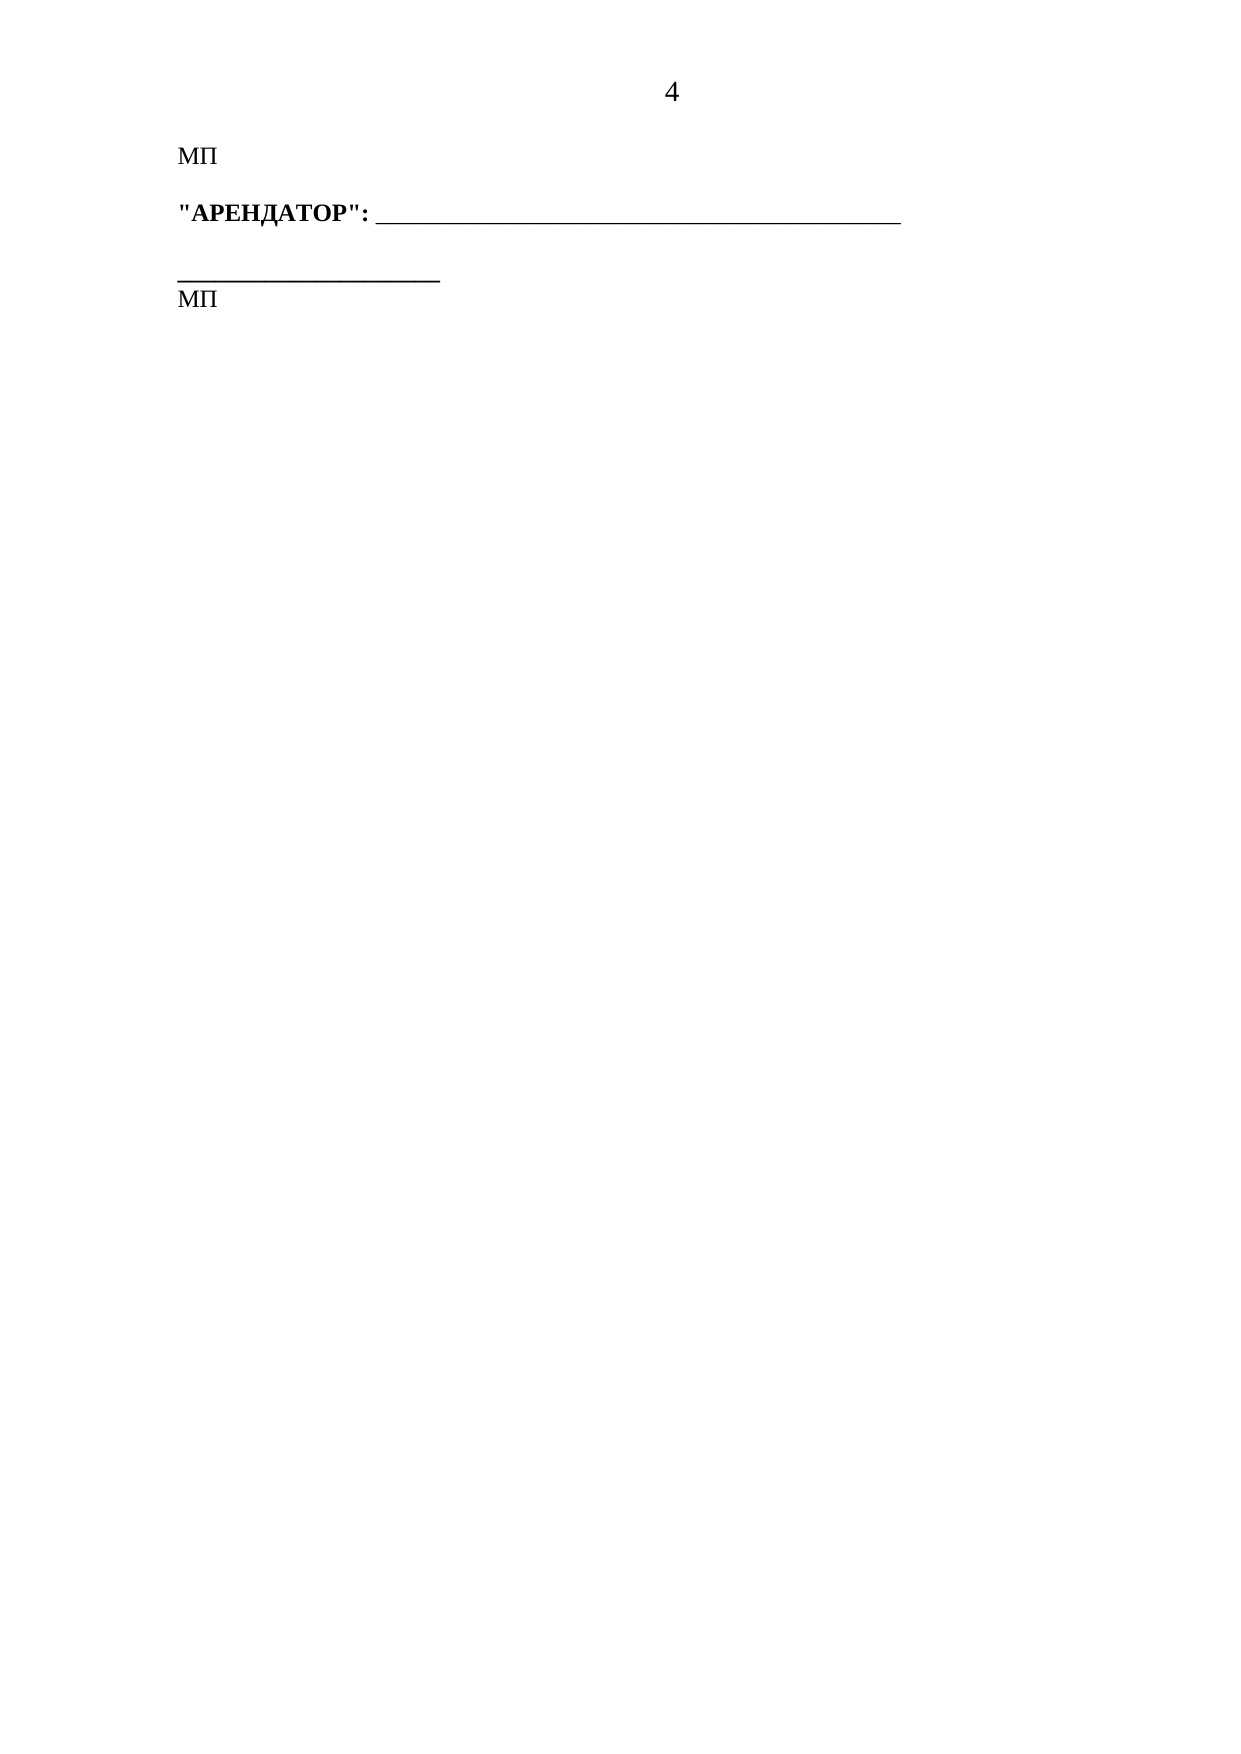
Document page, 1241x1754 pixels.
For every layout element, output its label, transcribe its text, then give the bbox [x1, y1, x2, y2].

text МП [177, 284, 1167, 313]
text МП [177, 141, 1167, 169]
text _____________________ [177, 256, 1167, 284]
text "АРЕНДАТОР": __________________________________________ [177, 198, 1167, 227]
